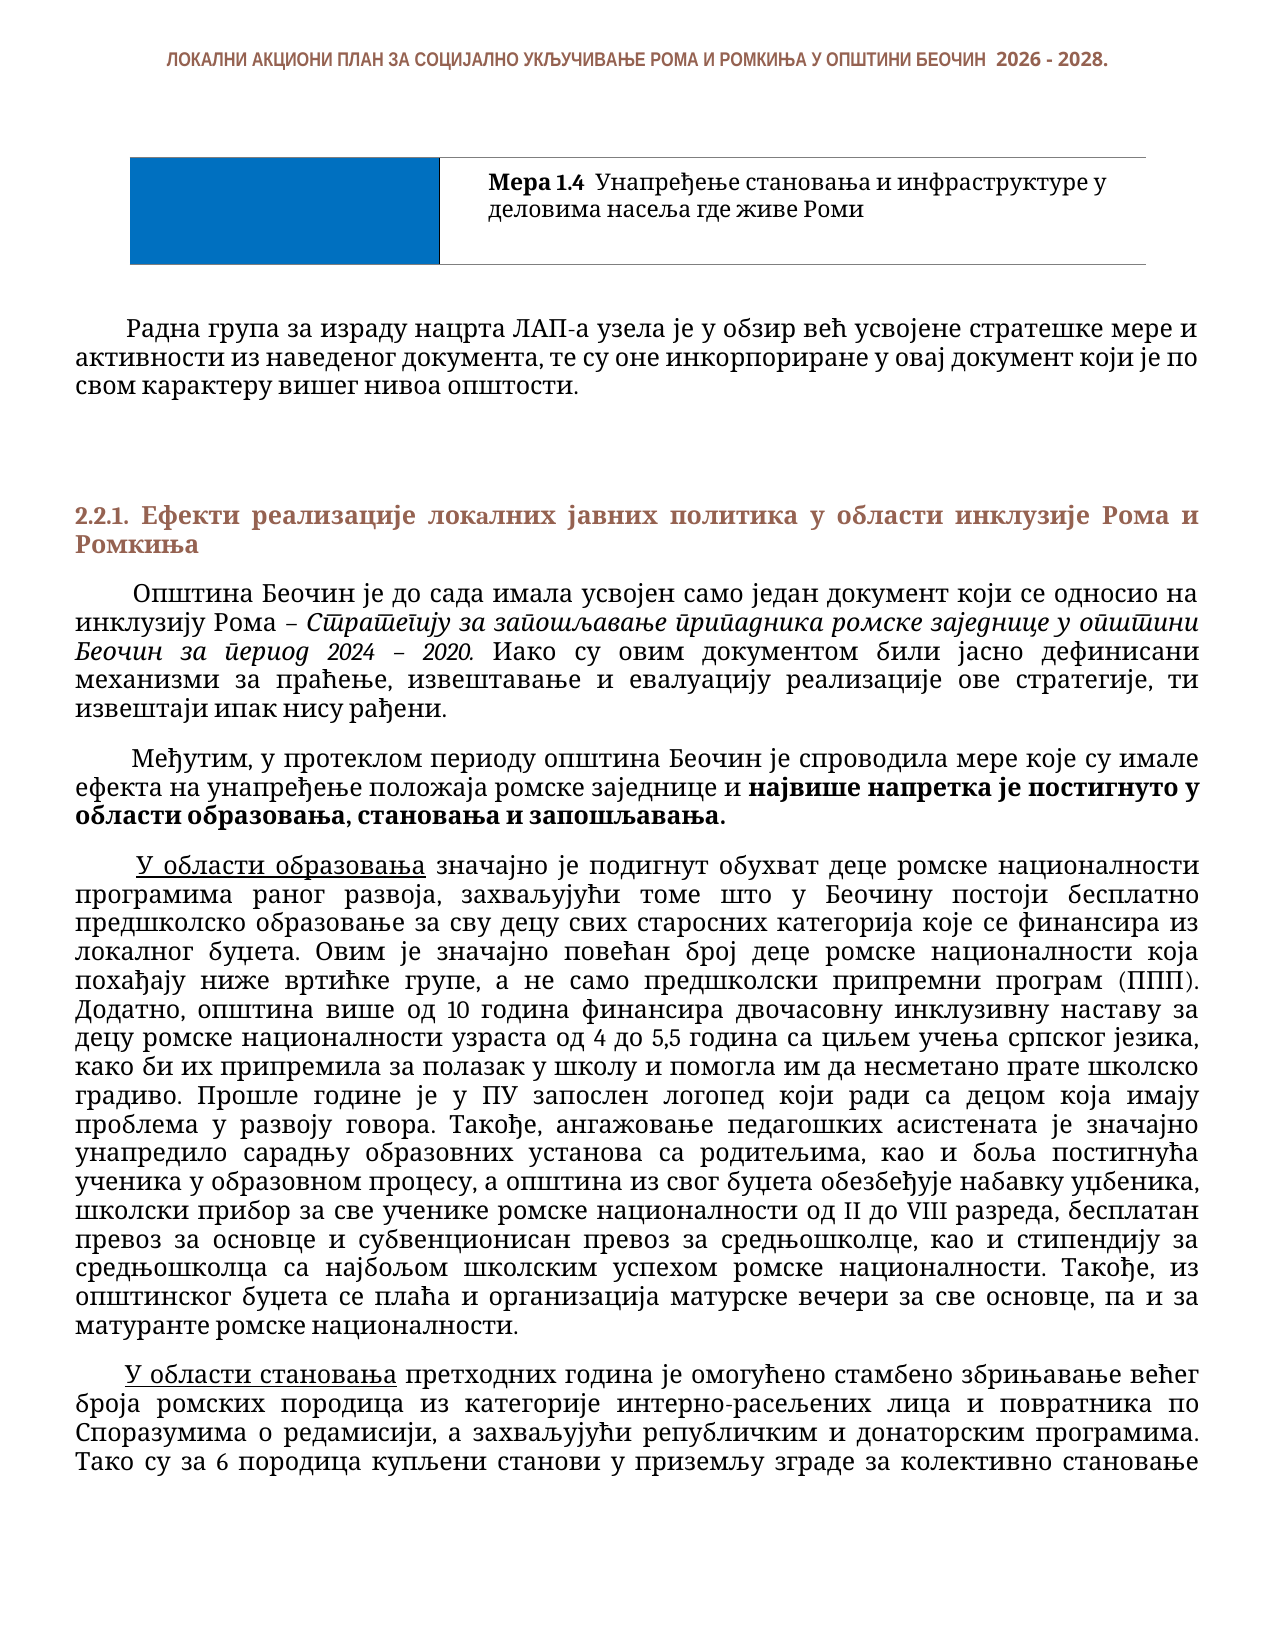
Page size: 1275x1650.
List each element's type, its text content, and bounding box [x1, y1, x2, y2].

text Општина Беочин је до сада имала усвојен само један документ који се односио на инклузију Рома – Стратегију за запошљавање припадника ромске заједнице у општини Беочин за период 2024 – 2020. Иако су овим документом били јасно дефинисани механизми за праћење, извештавање и евалуацију реализације ове стратегије, ти извештаји ипак нису рађени. [75, 580, 1200, 724]
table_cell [440, 158, 1146, 264]
text Међутим, у протеклом периоду општина Беочин је спроводила мере које су имале ефекта на унапређење положаја ромске заједнице и највише напретка је постигнуто у области образовања, становања и запошљавања. [75, 745, 1200, 831]
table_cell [130, 158, 439, 264]
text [75, 1361, 1200, 1476]
text 2.2.1. Ефекти реализације локaлних јавних политика у области инклузије Рома и Ромкиња [75, 502, 1200, 559]
text Радна група за израду нацрта ЛАП-а узела је у обзир већ усвојене стратешке мере и активности из наведеног документа, те су оне инкорпориране у овај документ који је по свом карактеру вишег нивоа општости. [75, 315, 1200, 401]
text У области образовања значајно је подигнут обухват деце ромске националности програмима раног развоја, захваљујући томе што у Беочину постоји бесплатно предшколско образовање за сву децу свих старосних категорија које се финансира из локалног буџета. Овим је значајно повећан број деце ромске националности која похађају ниже вртићке групе, а не само предшколски припремни програм (ППП). Додатно, општина више од 10 година финансира двочасовну инклузивну наставу за децу ромске националности узраста од 4 до 5,5 година са циљем учења српског језика, како би их припремила за полазак у школу и помогла им да несметано прате школско градиво. Прошле године је у ПУ запослен логопед који ради са децом која имају проблема у развоју говора. Такође, ангажовање педагошких асистената је значајно унапредило сарадњу образовних установа са родитељима, као и боља постигнућа ученика у образовном процесу, а општина из свог буџета обезбеђује набавку уџбеника, школски прибор за све ученике ромске националности од II до VIII разреда, бесплатан превоз за основце и субвенционисан превоз за средњошколце, као и стипендију за средњошколца са најбољом школским успехом ромске националности. Такође, из општинског буџета се плаћа и организација матурске вечери за све основце, па и за матуранте ромске националности. [75, 852, 1200, 1341]
